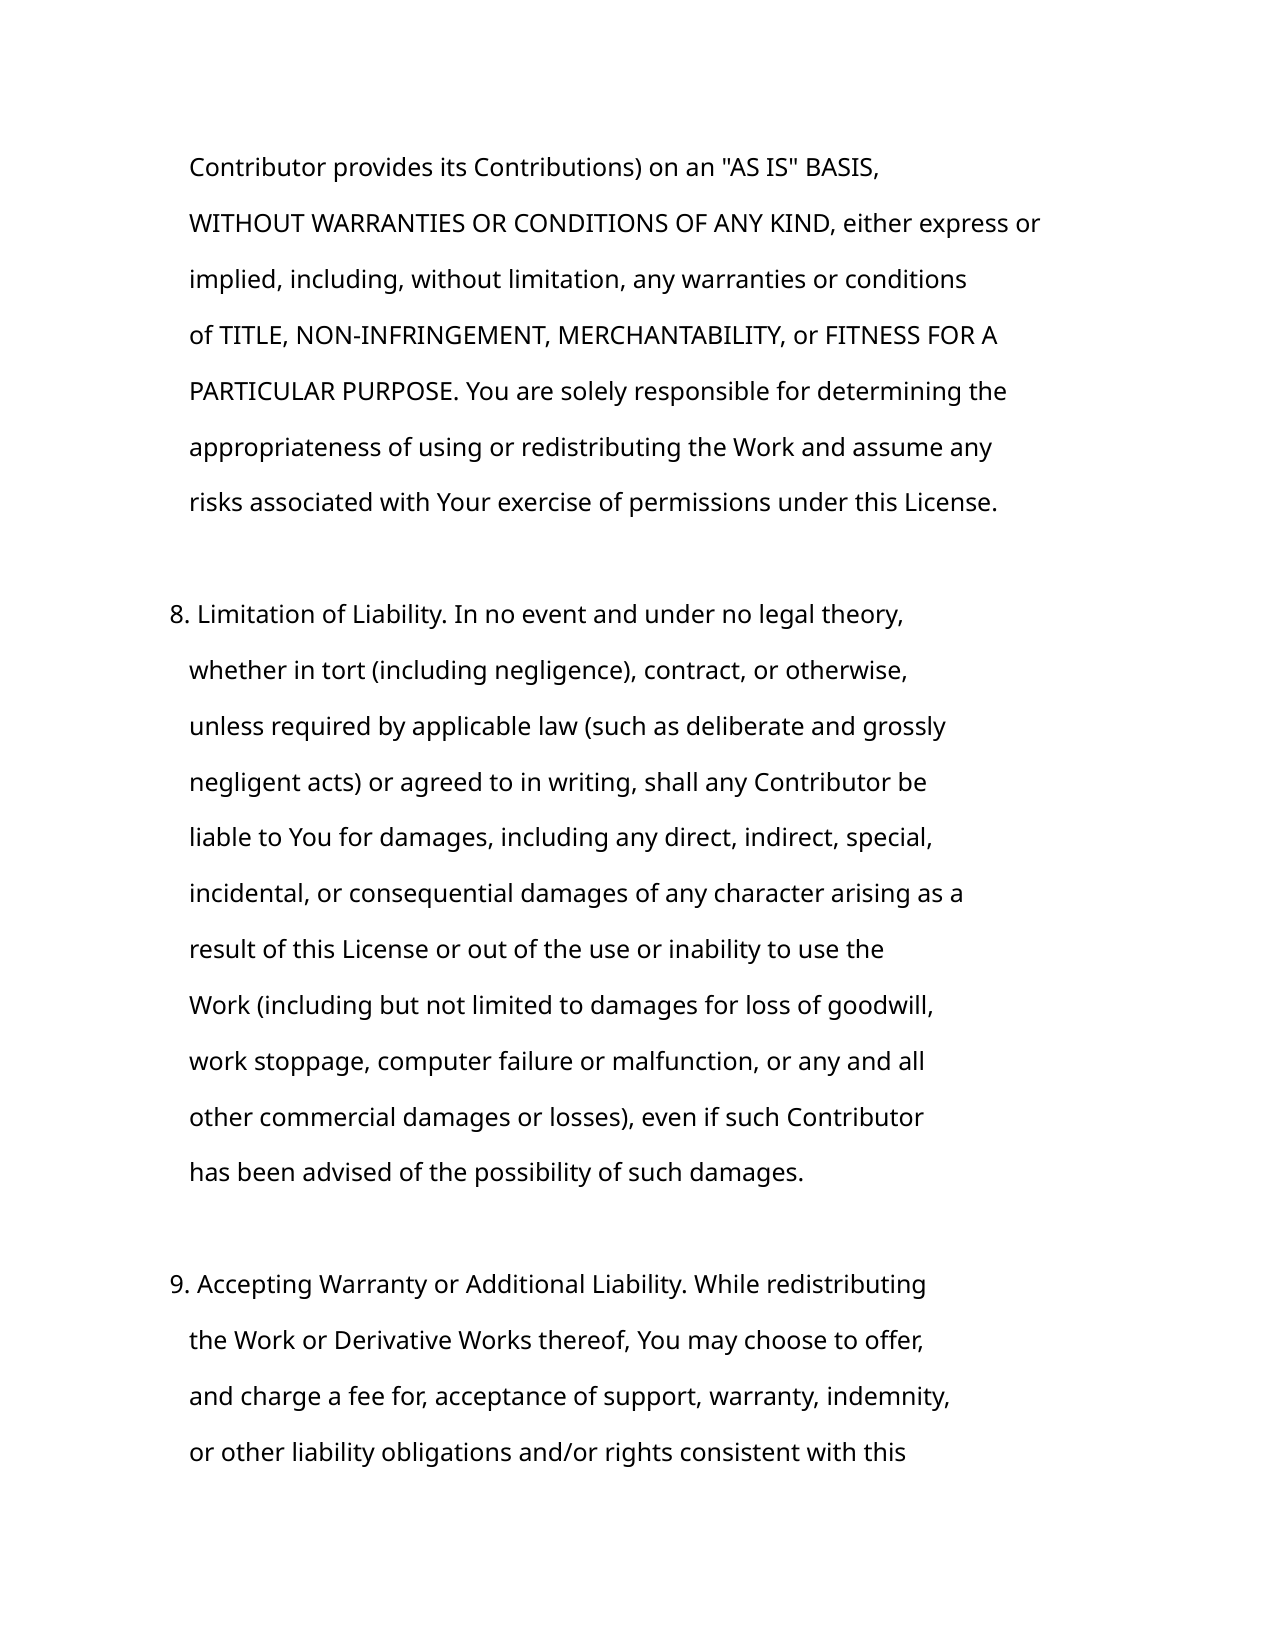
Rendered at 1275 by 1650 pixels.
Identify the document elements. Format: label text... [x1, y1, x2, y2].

text 9. Accepting Warranty or Additional Liability. While redistributing [150, 1267, 1125, 1301]
text 8. Limitation of Liability. In no event and under no legal theory, [150, 597, 1125, 631]
text appropriateness of using or redistributing the Work and assume any [150, 429, 1125, 463]
text result of this License or out of the use or inability to use the [150, 932, 1125, 966]
text liable to You for damages, including any direct, indirect, special, [150, 820, 1125, 854]
text of TITLE, NON-INFRINGEMENT, MERCHANTABILITY, or FITNESS FOR A [150, 317, 1125, 352]
text risks associated with Your exercise of permissions under this License. [150, 485, 1125, 519]
text WITHOUT WARRANTIES OR CONDITIONS OF ANY KIND, either express or [150, 206, 1125, 240]
text the Work or Derivative Works thereof, You may choose to offer, [150, 1322, 1125, 1357]
text negligent acts) or agreed to in writing, shall any Contributor be [150, 764, 1125, 798]
text other commercial damages or losses), even if such Contributor [150, 1099, 1125, 1133]
text has been advised of the possibility of such damages. [150, 1155, 1125, 1189]
text incidental, or consequential damages of any character arising as a [150, 876, 1125, 910]
text unless required by applicable law (such as deliberate and grossly [150, 708, 1125, 742]
text whether in tort (including negligence), contract, or otherwise, [150, 652, 1125, 687]
text Work (including but not limited to damages for loss of goodwill, [150, 987, 1125, 1022]
text Contributor provides its Contributions) on an "AS IS" BASIS, [150, 150, 1125, 184]
text or other liability obligations and/or rights consistent with this [150, 1434, 1125, 1468]
text implied, including, without limitation, any warranties or conditions [150, 262, 1125, 296]
text work stoppage, computer failure or malfunction, or any and all [150, 1043, 1125, 1077]
text PARTICULAR PURPOSE. You are solely responsible for determining the [150, 373, 1125, 407]
text and charge a fee for, acceptance of support, warranty, indemnity, [150, 1378, 1125, 1412]
